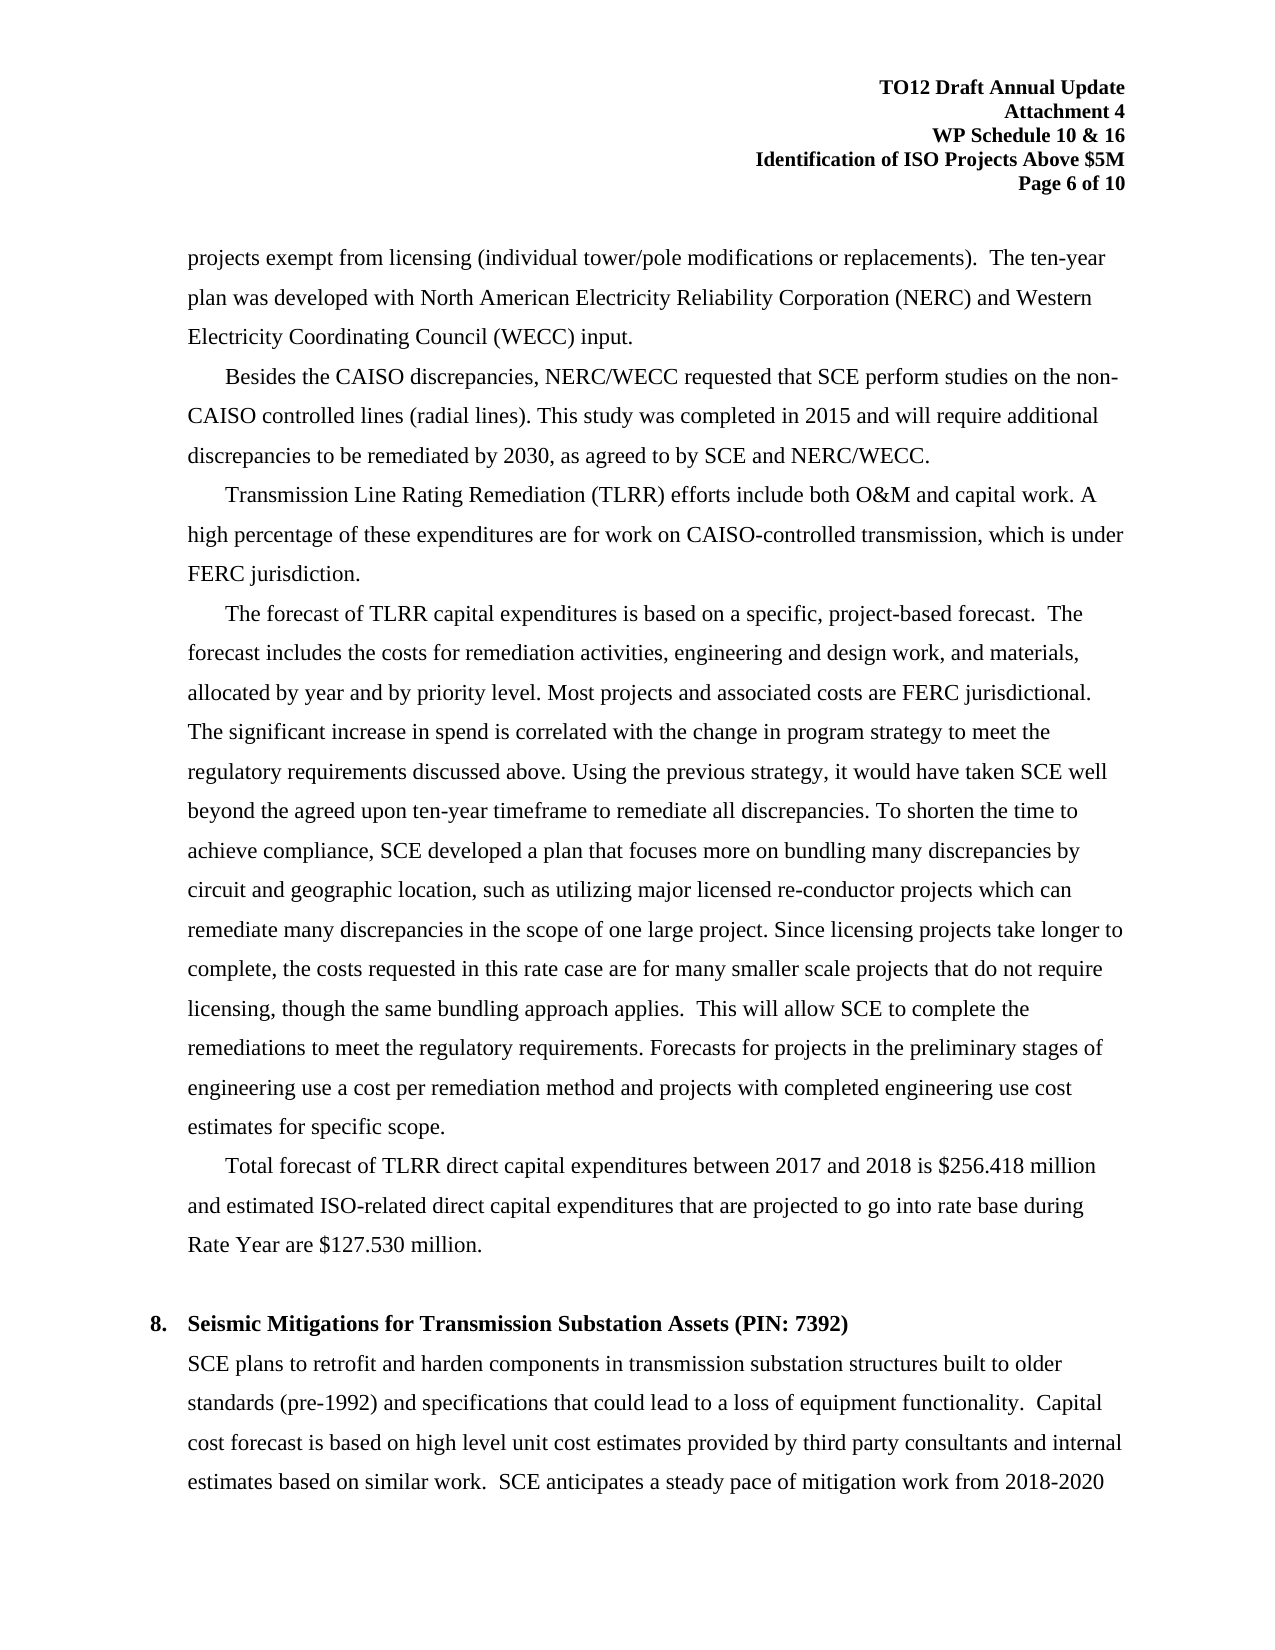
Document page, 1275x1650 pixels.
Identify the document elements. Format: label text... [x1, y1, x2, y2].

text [187, 244, 1125, 350]
text Total forecast of TLRR direct capital expenditures between 2017 and 2018 is $256.418 million and estimated ISO-related direct capital expenditures that are projected to go into rate base during Rate Year are $127.530 million. [187, 1152, 1125, 1258]
text Transmission Line Rating Remediation (TLRR) efforts include both O&M and capital work. A high percentage of these expenditures are for work on CAISO-controlled transmission, which is under FERC jurisdiction. [187, 481, 1125, 587]
text Besides the CAISO discrepancies, NERC/WECC requested that SCE perform studies on the non-CAISO controlled lines (radial lines). This study was completed in 2015 and will require additional discrepancies to be remediated by 2030, as agreed to by SCE and NERC/WECC. [187, 363, 1125, 468]
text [187, 1350, 1125, 1495]
text The significant increase in spend is correlated with the change in program strategy to meet the regulatory requirements discussed above. Using the previous strategy, it would have taken SCE well beyond the agreed upon ten-year timeframe to remediate all discrepancies. To shorten the time to achieve compliance, SCE developed a plan that focuses more on bundling many discrepancies by circuit and geographic location, such as utilizing major licensed re-conductor projects which can remediate many discrepancies in the scope of one large project. Since licensing projects take longer to complete, the costs requested in this rate case are for many smaller scale projects that do not require licensing, though the same bundling approach applies. This will allow SCE to complete the remediations to meet the regulatory requirements. Forecasts for projects in the preliminary stages of engineering use a cost per remediation method and projects with completed engineering use cost estimates for specific scope. [187, 718, 1125, 1139]
list Seismic Mitigations for Transmission Substation Assets (PIN: 7392) [150, 1310, 1125, 1337]
text The forecast of TLRR capital expenditures is based on a specific, project-based forecast. The forecast includes the costs for remediation activities, engineering and design work, and materials, allocated by year and by priority level. Most projects and associated costs are FERC jurisdictional. [187, 600, 1125, 705]
